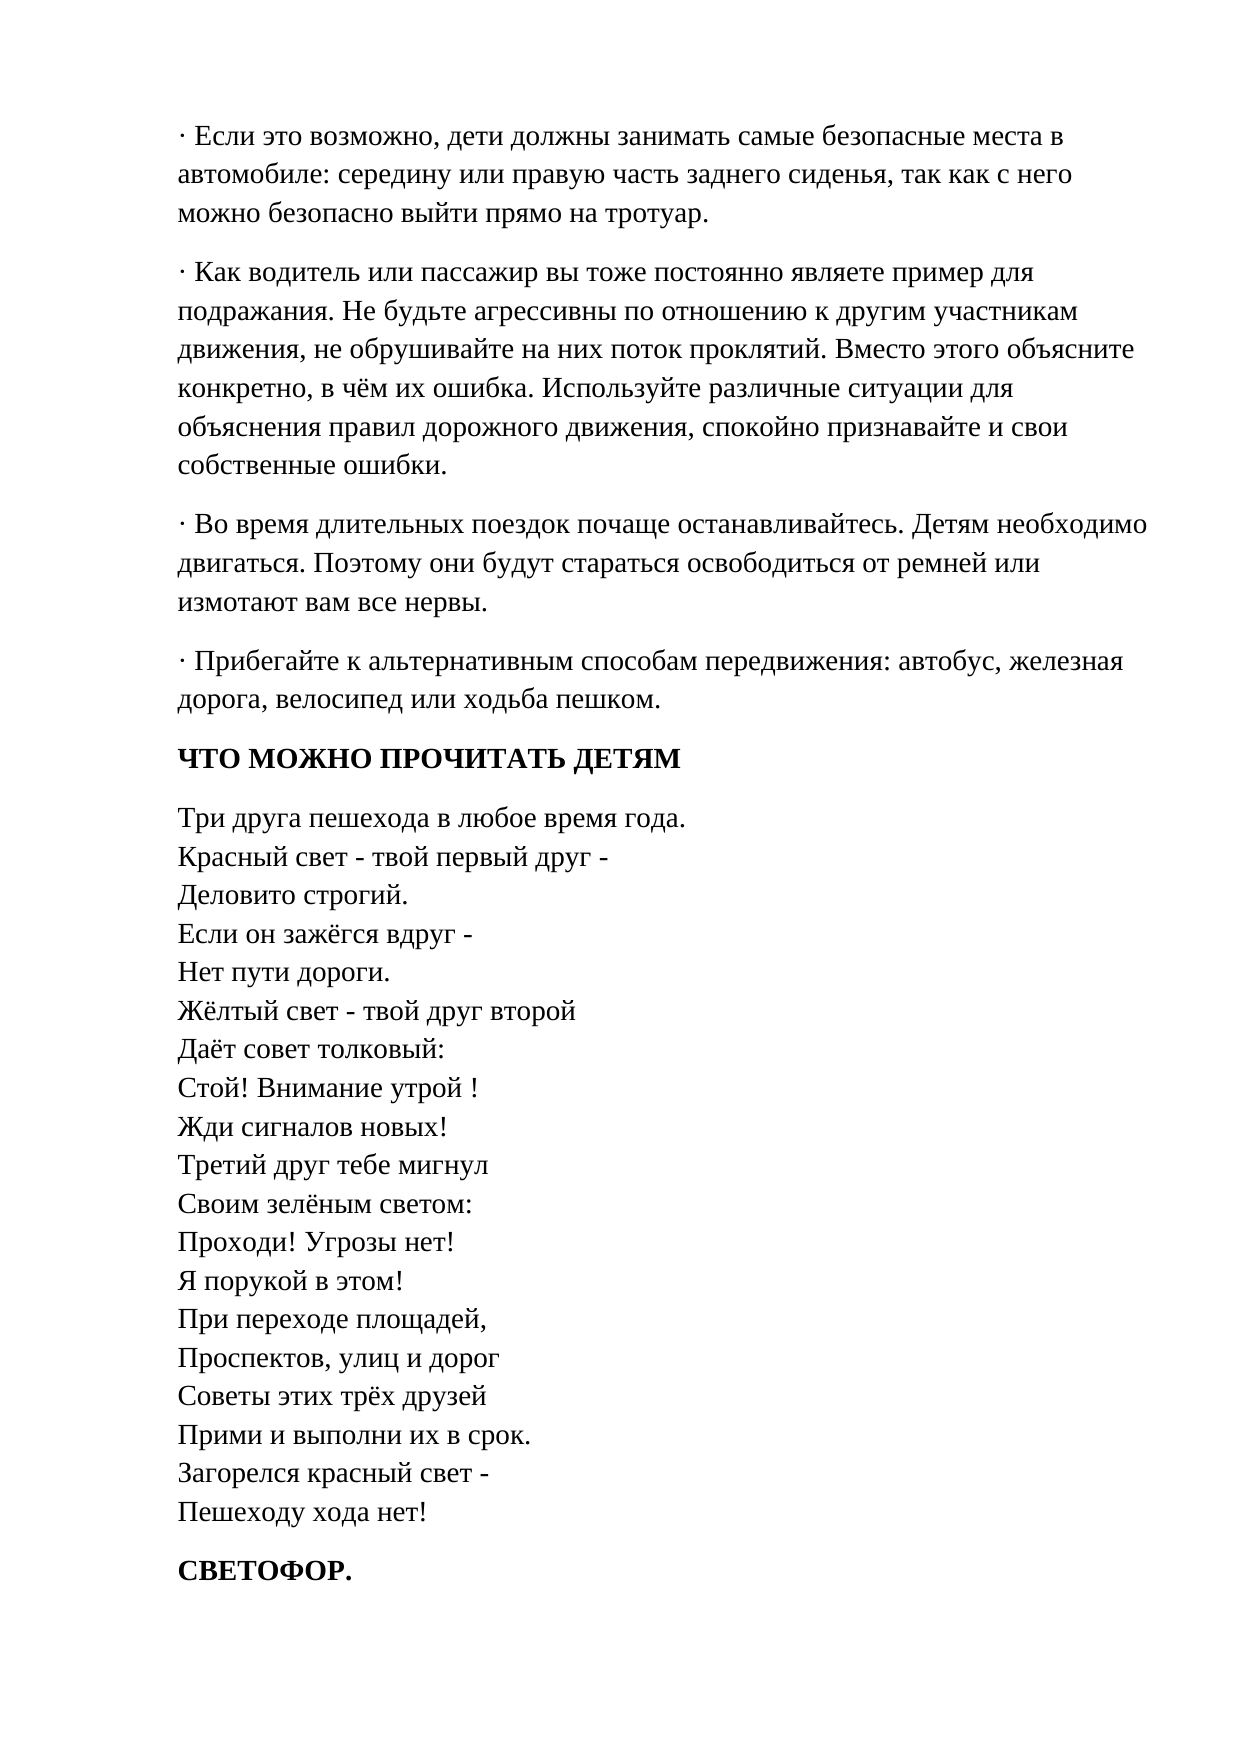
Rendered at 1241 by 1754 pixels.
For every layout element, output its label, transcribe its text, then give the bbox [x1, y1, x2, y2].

text · Прибегайте к альтернативным способам передвижения: автобус, железная дорога, велосипед или ходьба пешком. [177, 643, 1152, 715]
text Три друга пешехода в любое время года. Красный свет - твой первый друг - Деловито строгий. Если он зажёгся вдруг - Нет пути дороги. Жёлтый свет - твой друг второй Даёт совет толковый: Стой! Внимание утрой ! Жди сигналов новых! Третий друг тебе мигнул Своим зелёным светом: Проходи! Угрозы нет! Я порукой в этом! При переходе площадей, Проспектов, улиц и дорог Советы этих трёх друзей Прими и выполни их в срок. Загорелся красный свет - Пешеходу хода нет! [177, 800, 1152, 1528]
text СВЕТОФОР. [177, 1553, 1152, 1587]
text · Если это возможно, дети должны занимать самые безопасные места в автомобиле: середину или правую часть заднего сиденья, так как с него можно безопасно выйти прямо на тротуар. [177, 118, 1152, 229]
text · Как водитель или пассажир вы тоже постоянно являете пример для подражания. Не будьте агрессивны по отношению к другим участникам движения, не обрушивайте на них поток проклятий. Вместо этого объясните конкретно, в чём их ошибка. Используйте различные ситуации для объяснения правил дорожного движения, спокойно признавайте и свои собственные ошибки. [177, 254, 1152, 481]
text · Во время длительных поездок почаще останавливайтесь. Детям необходимо двигаться. Поэтому они будут стараться освободиться от ремней или измотают вам все нервы. [177, 507, 1152, 617]
text ЧТО МОЖНО ПРОЧИТАТЬ ДЕТЯМ [177, 741, 1152, 774]
